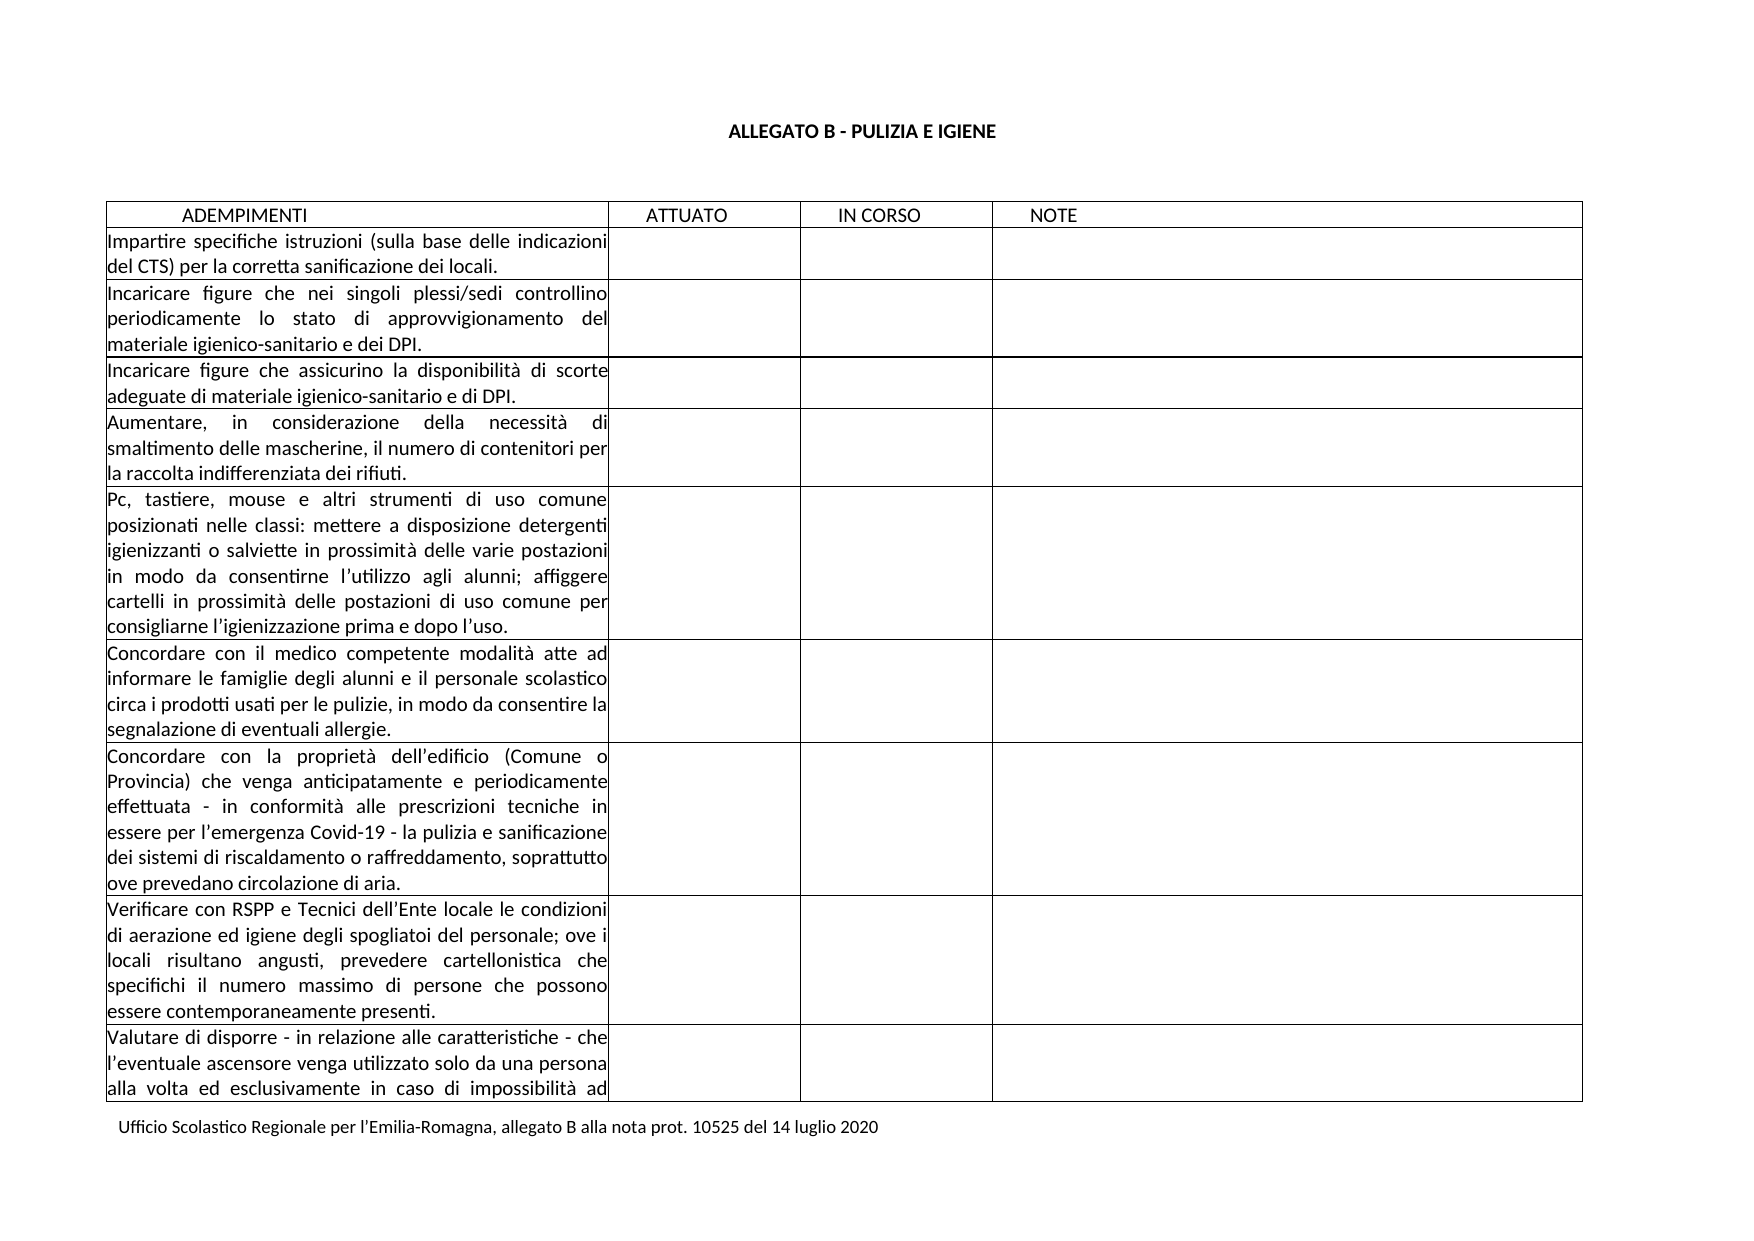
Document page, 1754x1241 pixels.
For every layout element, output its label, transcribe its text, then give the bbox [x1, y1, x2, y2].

table_cell [609, 743, 800, 895]
table_cell [993, 280, 1582, 356]
table_cell Impartire specifiche istruzioni (sulla base delle indicazioni del CTS) per la corretta sanificazione dei locali. [107, 228, 608, 279]
table_cell [609, 1025, 800, 1101]
table_cell [609, 640, 800, 742]
table_cell [801, 1025, 992, 1101]
table_cell [993, 896, 1582, 1023]
table_cell Aumentare, in considerazione della necessità di smaltimento delle mascherine, il numero di contenitori per la raccolta indifferenziata dei rifiuti. [107, 409, 608, 486]
table_cell Pc, tastiere, mouse e altri strumenti di uso comune posizionati nelle classi: mettere a disposizione detergenti igienizzanti o salviette in prossimità delle varie postazioni in modo da consentirne l’utilizzo agli alunni; affiggere cartelli in prossimità delle postazioni di uso comune per consigliarne l’igienizzazione prima e dopo l’uso. [107, 487, 608, 639]
table_cell [609, 896, 800, 1023]
table_cell Concordare con il medico competente modalità atte ad informare le famiglie degli alunni e il personale scolastico circa i prodotti usati per le pulizie, in modo da consentire la segnalazione di eventuali allergie. [107, 640, 608, 742]
table_cell [993, 1025, 1582, 1101]
table_cell [993, 487, 1582, 639]
table_cell [609, 487, 800, 639]
table_cell [801, 358, 992, 408]
table_header ATTUATO [609, 202, 800, 227]
text ALLEGATO B - PULIZIA E IGIENE [118, 118, 1606, 143]
table_cell [609, 228, 800, 279]
table_header IN CORSO [801, 202, 992, 227]
table_cell [609, 358, 800, 408]
table_header ADEMPIMENTI [107, 202, 608, 227]
table_cell [993, 409, 1582, 486]
table_cell [801, 487, 992, 639]
table_cell [801, 228, 992, 279]
table_cell [609, 409, 800, 486]
table_cell [993, 743, 1582, 895]
table_cell [993, 358, 1582, 408]
table_cell [801, 409, 992, 486]
table_cell Incaricare figure che assicurino la disponibilità di scorte adeguate di materiale igienico-sanitario e di DPI. [107, 358, 608, 408]
table_cell Verificare con RSPP e Tecnici dell’Ente locale le condizioni di aerazione ed igiene degli spogliatoi del personale; ove i locali risultano angusti, prevedere cartellonistica che specifichi il numero massimo di persone che possono essere contemporaneamente presenti. [107, 896, 608, 1023]
table_cell [993, 640, 1582, 742]
table_header NOTE [993, 202, 1582, 227]
table_cell [993, 228, 1582, 279]
table_cell Incaricare figure che nei singoli plessi/sedi controllino periodicamente lo stato di approvvigionamento del materiale igienico-sanitario e dei DPI. [107, 280, 608, 356]
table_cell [107, 1025, 608, 1101]
table_cell [801, 640, 992, 742]
table_cell [609, 280, 800, 356]
table_cell [801, 280, 992, 356]
table_cell [801, 896, 992, 1023]
table_cell Concordare con la proprietà dell’edificio (Comune o Provincia) che venga anticipatamente e periodicamente effettuata - in conformità alle prescrizioni tecniche in essere per l’emergenza Covid-19 - la pulizia e sanificazione dei sistemi di riscaldamento o raffreddamento, soprattutto ove prevedano circolazione di aria. [107, 743, 608, 895]
table_cell [801, 743, 992, 895]
